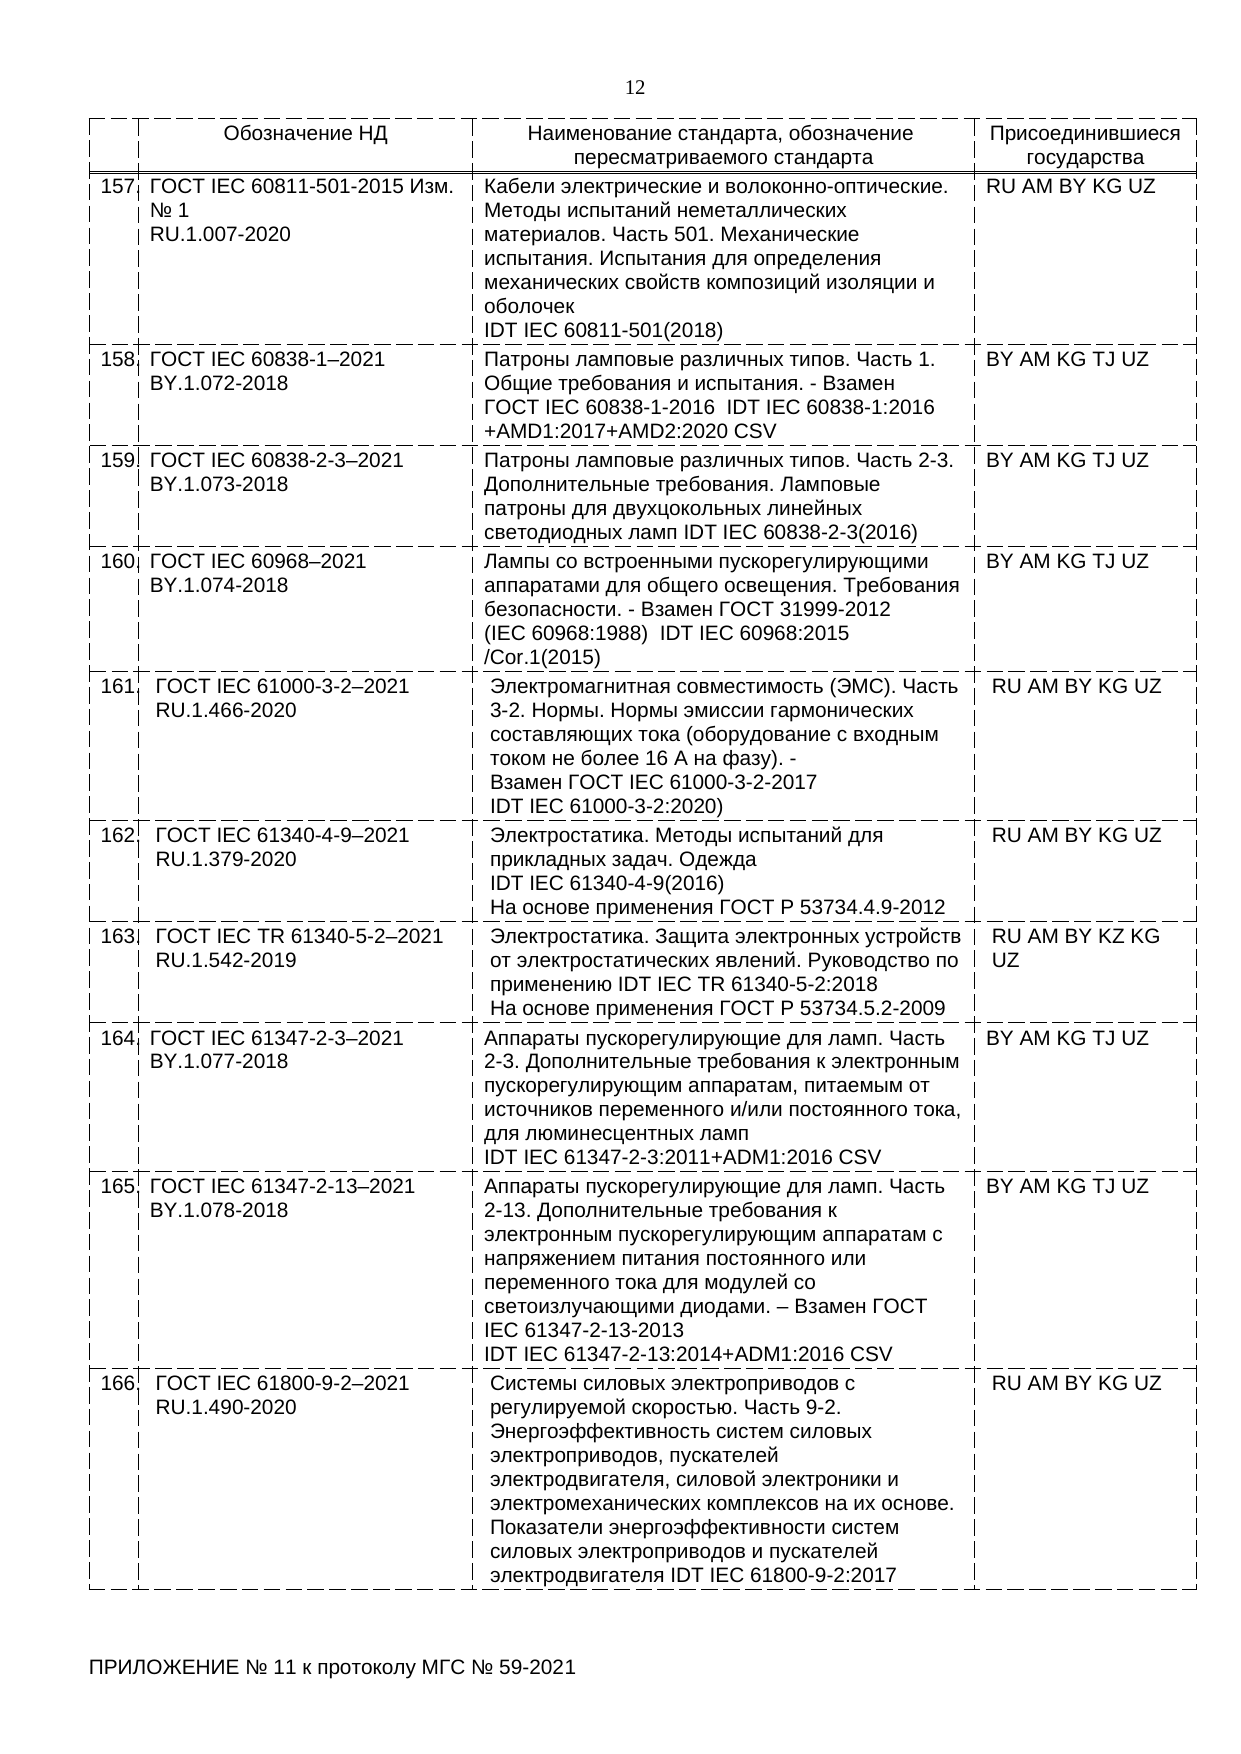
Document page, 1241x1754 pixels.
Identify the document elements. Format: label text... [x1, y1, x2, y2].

table_header [89, 118, 138, 171]
table_cell ГОСТ IEC 61800-9-2–2021 RU.1.490-2020 [138, 1368, 473, 1589]
table_cell [89, 344, 138, 445]
table_cell ГОСТ IEC TR 61340-5-2‒2021 RU.1.542-2019 [138, 921, 473, 1022]
table_cell [89, 820, 138, 921]
table_cell ГОСТ IEC 60838-2-3–2021 BY.1.073-2018 [138, 445, 473, 546]
table_cell Патроны ламповые различных типов. Часть 2-3. Дополнительные требования. Ламповые патроны для двухцокольных линейных светодиодных ламп IDT IEC 60838-2-3(2016) [473, 445, 974, 546]
table_cell Кабели электрические и волоконно-оптические. Методы испытаний неметаллических материалов. Часть 501. Механические испытания. Испытания для определения механических свойств композиций изоляции и оболочек IDT IEC 60811-501(2018) [473, 174, 974, 344]
table_cell Электростатика. Защита электронных устройств от электростатических явлений. Руководство по применению IDT IEC TR 61340-5-2:2018 На основе применения ГОСТ Р 53734.5.2-2009 [473, 921, 974, 1022]
table_cell ГОСТ IEC 60811-501-2015 Изм.№ 1 RU.1.007-2020 [138, 174, 473, 344]
table_cell Лампы со встроенными пускорегулирующими аппаратами для общего освещения. Требования безопасности. - Взамен ГОСТ 31999-2012 (IEC 60968:1988) IDT IEC 60968:2015 /Cor.1(2015) [473, 546, 974, 671]
table_cell BY AM KG TJ UZ [975, 344, 1196, 445]
table_cell ГОСТ IEC 61340-4-9–2021 RU.1.379-2020 [138, 820, 473, 921]
table_cell BY AM KG TJ UZ [975, 1171, 1196, 1368]
table_cell RU AM BY KG UZ [975, 671, 1196, 820]
table_header Обозначение НД [138, 118, 473, 171]
table_cell ГОСТ IEC 61000-3-2–2021 RU.1.466-2020 [138, 671, 473, 820]
table_cell Аппараты пускорегулирующие для ламп. Часть 2-13. Дополнительные требования к электронным пускорегулирующим аппаратам с напряжением питания постоянного или переменного тока для модулей со светоизлучающими диодами. – Взамен ГОСТ IEC 61347-2-13-2013 IDT IEC 61347-2-13:2014+ADM1:2016 CSV [473, 1171, 974, 1368]
table_cell Патроны ламповые различных типов. Часть 1. Общие требования и испытания. - Взамен ГОСТ IEC 60838-1-2016 IDT IEC 60838-1:2016 +AMD1:2017+AMD2:2020 CSV [473, 344, 974, 445]
table_header Присоединившиеся государства [975, 118, 1196, 171]
table_cell [89, 174, 138, 344]
table_header Наименование стандарта, обозначение пересматриваемого стандарта [473, 118, 974, 171]
table_cell [89, 921, 138, 1022]
table_cell [89, 546, 138, 671]
table_cell Электростатика. Методы испытаний для прикладных задач. Одежда IDT IEC 61340-4-9(2016) На основе применения ГОСТ Р 53734.4.9-2012 [473, 820, 974, 921]
table_cell RU AM BY KG UZ [975, 820, 1196, 921]
table_cell ГОСТ IEC 61347-2-3–2021 BY.1.077-2018 [138, 1022, 473, 1171]
table_cell RU AM BY KG UZ [975, 174, 1196, 344]
table_cell ГОСТ IEC 60968–2021 BY.1.074-2018 [138, 546, 473, 671]
table_cell [89, 1171, 138, 1368]
table_cell [89, 1368, 138, 1589]
table_cell RU AM BY KG UZ [975, 1368, 1196, 1589]
table_cell BY AM KG TJ UZ [975, 546, 1196, 671]
table_cell [89, 671, 138, 820]
table_cell [89, 445, 138, 546]
table_cell Аппараты пускорегулирующие для ламп. Часть 2-3. Дополнительные требования к электронным пускорегулирующим аппаратам, питаемым от источников переменного и/или постоянного тока, для люминесцентных ламп IDT IEC 61347-2-3:2011+ADM1:2016 CSV [473, 1022, 974, 1171]
table_cell ГОСТ IEC 61347-2-13–2021 BY.1.078-2018 [138, 1171, 473, 1368]
table_cell RU AM BY KZ KG UZ [975, 921, 1196, 1022]
table_cell ГОСТ IEC 60838-1–2021 BY.1.072-2018 [138, 344, 473, 445]
table_cell Системы силовых электроприводов с регулируемой скоростью. Часть 9-2. Энергоэффективность систем силовых электроприводов, пускателей электродвигателя, силовой электроники и электромеханических комплексов на их основе. Показатели энергоэффективности систем силовых электроприводов и пускателей электродвигателя IDT IEC 61800-9-2:2017 [473, 1368, 974, 1589]
table_cell BY AM KG TJ UZ [975, 445, 1196, 546]
table_cell BY AM KG TJ UZ [975, 1022, 1196, 1171]
table_cell [89, 1022, 138, 1171]
table_cell Электромагнитная совместимость (ЭМС). Часть 3-2. Нормы. Нормы эмиссии гармонических составляющих тока (оборудование с входным током не более 16 А на фазу). - Взамен ГОСТ IEC 61000-3-2-2017 IDT IEC 61000-3-2:2020) [473, 671, 974, 820]
